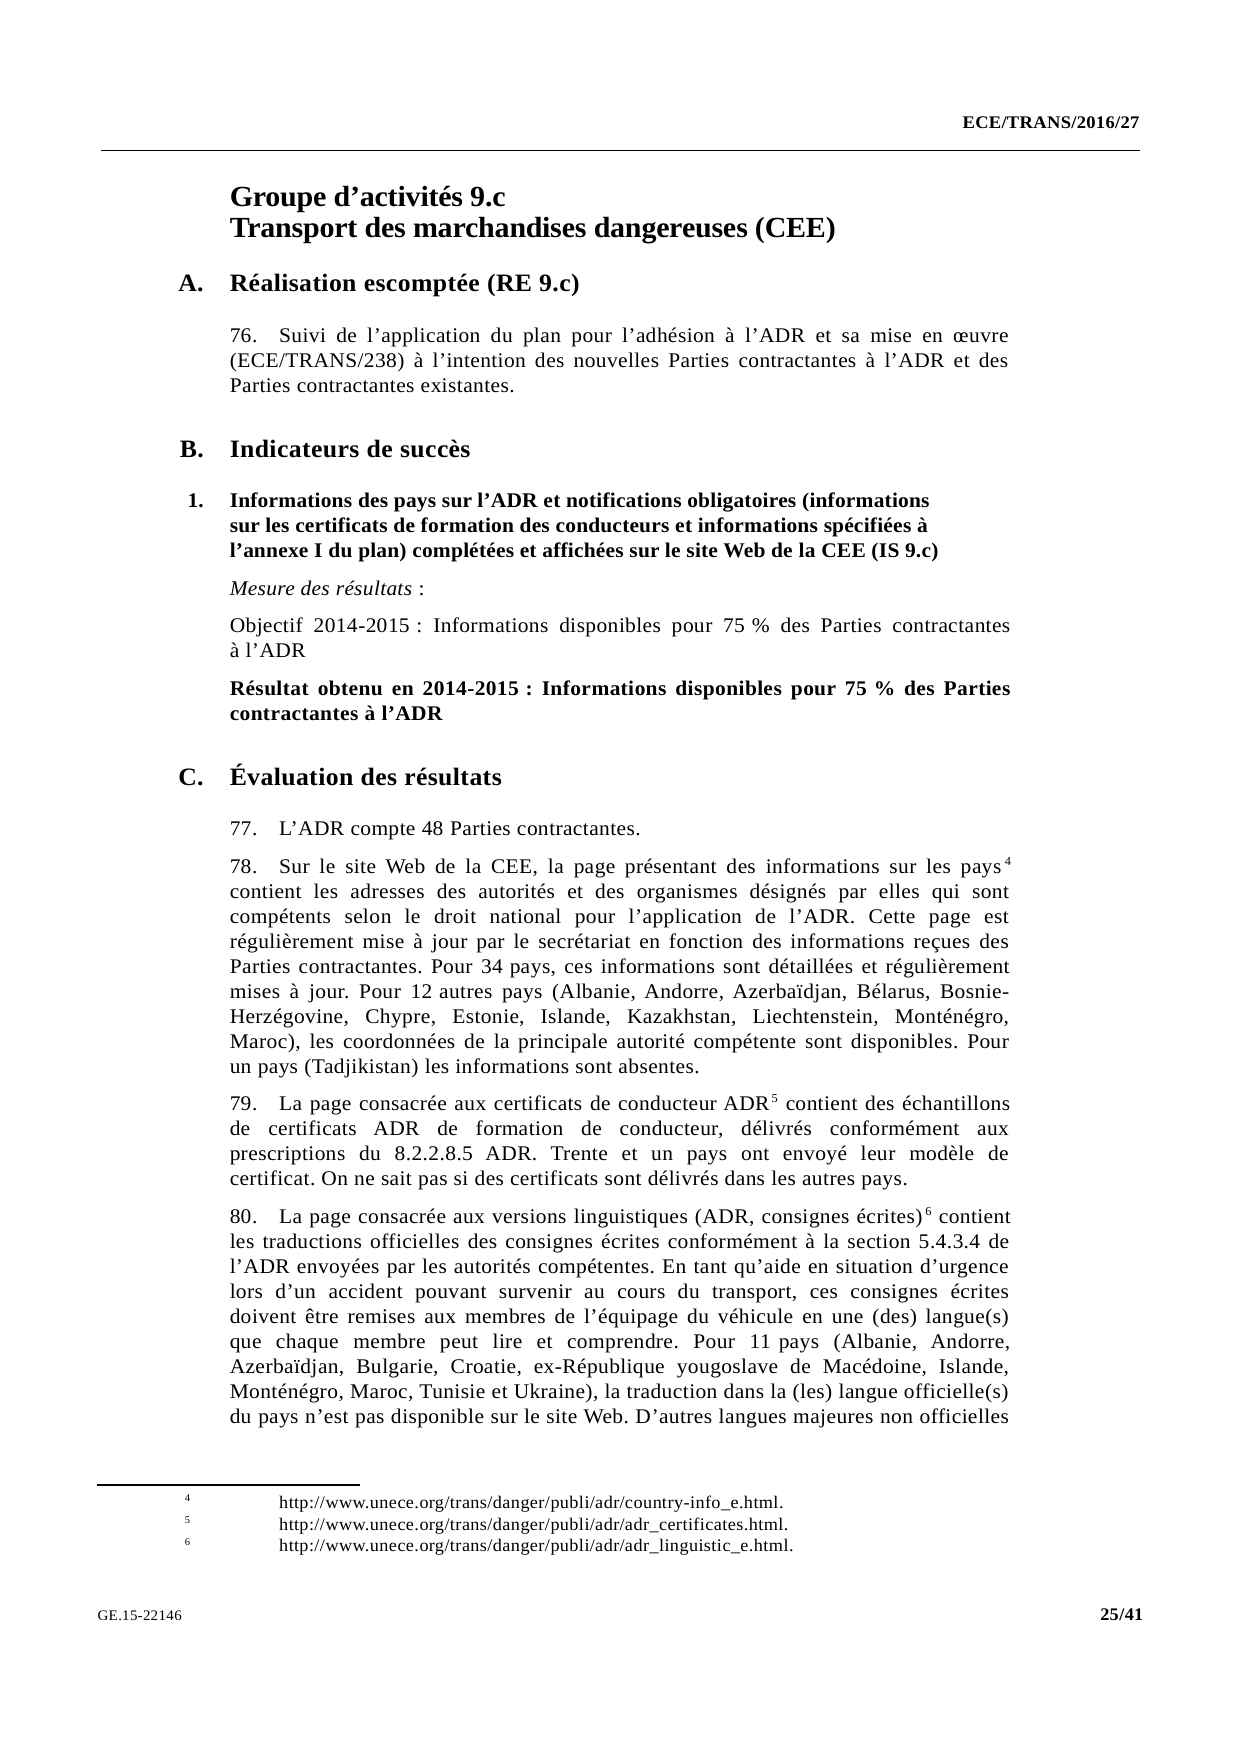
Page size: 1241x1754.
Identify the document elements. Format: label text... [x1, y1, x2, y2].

list Suivi de l’application du plan pour l’adhésion à l’ADR et sa mise en œuvre (ECE/TRANS/238) à l’intention des nouvelles Parties contractantes à l’ADR et des Parties contractantes existantes. [229, 322, 1011, 397]
text Groupe d’activités 9.c Transport des marchandises dangereuses (CEE) [97, 181, 1011, 244]
text Mesure des résultats : [97, 575, 1011, 600]
list La page consacrée aux certificats de conducteur ADR contient des échantillons de certificats ADR de formation de conducteur, délivrés conformément aux prescriptions du 8.2.2.8.5 ADR. Trente et un pays ont envoyé leur modèle de certificat. On ne sait pas si des certificats sont délivrés dans les autres pays. [229, 1091, 1011, 1191]
text A. Réalisation escomptée (RE 9.c) [97, 269, 1011, 297]
text Objectif 2014-2015 : Informations disponibles pour 75 % des Parties contractantes à l’ADR [229, 613, 1011, 663]
text 1. Informations des pays sur l’ADR et notifications obligatoires (informations sur les certificats de formation des conducteurs et informations spécifiées à l’annexe I du plan) complétées et affichées sur le site Web de la CEE (IS 9.c) [97, 488, 1011, 563]
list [229, 1203, 1011, 1428]
list L’ADR compte 48 Parties contractantes. [229, 816, 1011, 841]
list Sur le site Web de la CEE, la page présentant des informations sur les pays contient les adresses des autorités et des organismes désignés par elles qui sont compétents selon le droit national pour l’application de l’ADR. Cette page est régulièrement mise à jour par le secrétariat en fonction des informations reçues des Parties contractantes. Pour 34 pays, ces informations sont détaillées et régulièrement mises à jour. Pour 12 autres pays (Albanie, Andorre, Azerbaïdjan, Bélarus, Bosnie-Herzégovine, Chypre, Estonie, Islande, Kazakhstan, Liechtenstein, Monténégro, Maroc), les coordonnées de la principale autorité compétente sont disponibles. Pour un pays (Tadjikistan) les informations sont absentes. [229, 853, 1011, 1078]
text C. Évaluation des résultats [97, 763, 1011, 791]
text Résultat obtenu en 2014-2015 : Informations disponibles pour 75 % des Parties contractantes à l’ADR [229, 675, 1011, 725]
text B. Indicateurs de succès [97, 434, 1011, 463]
